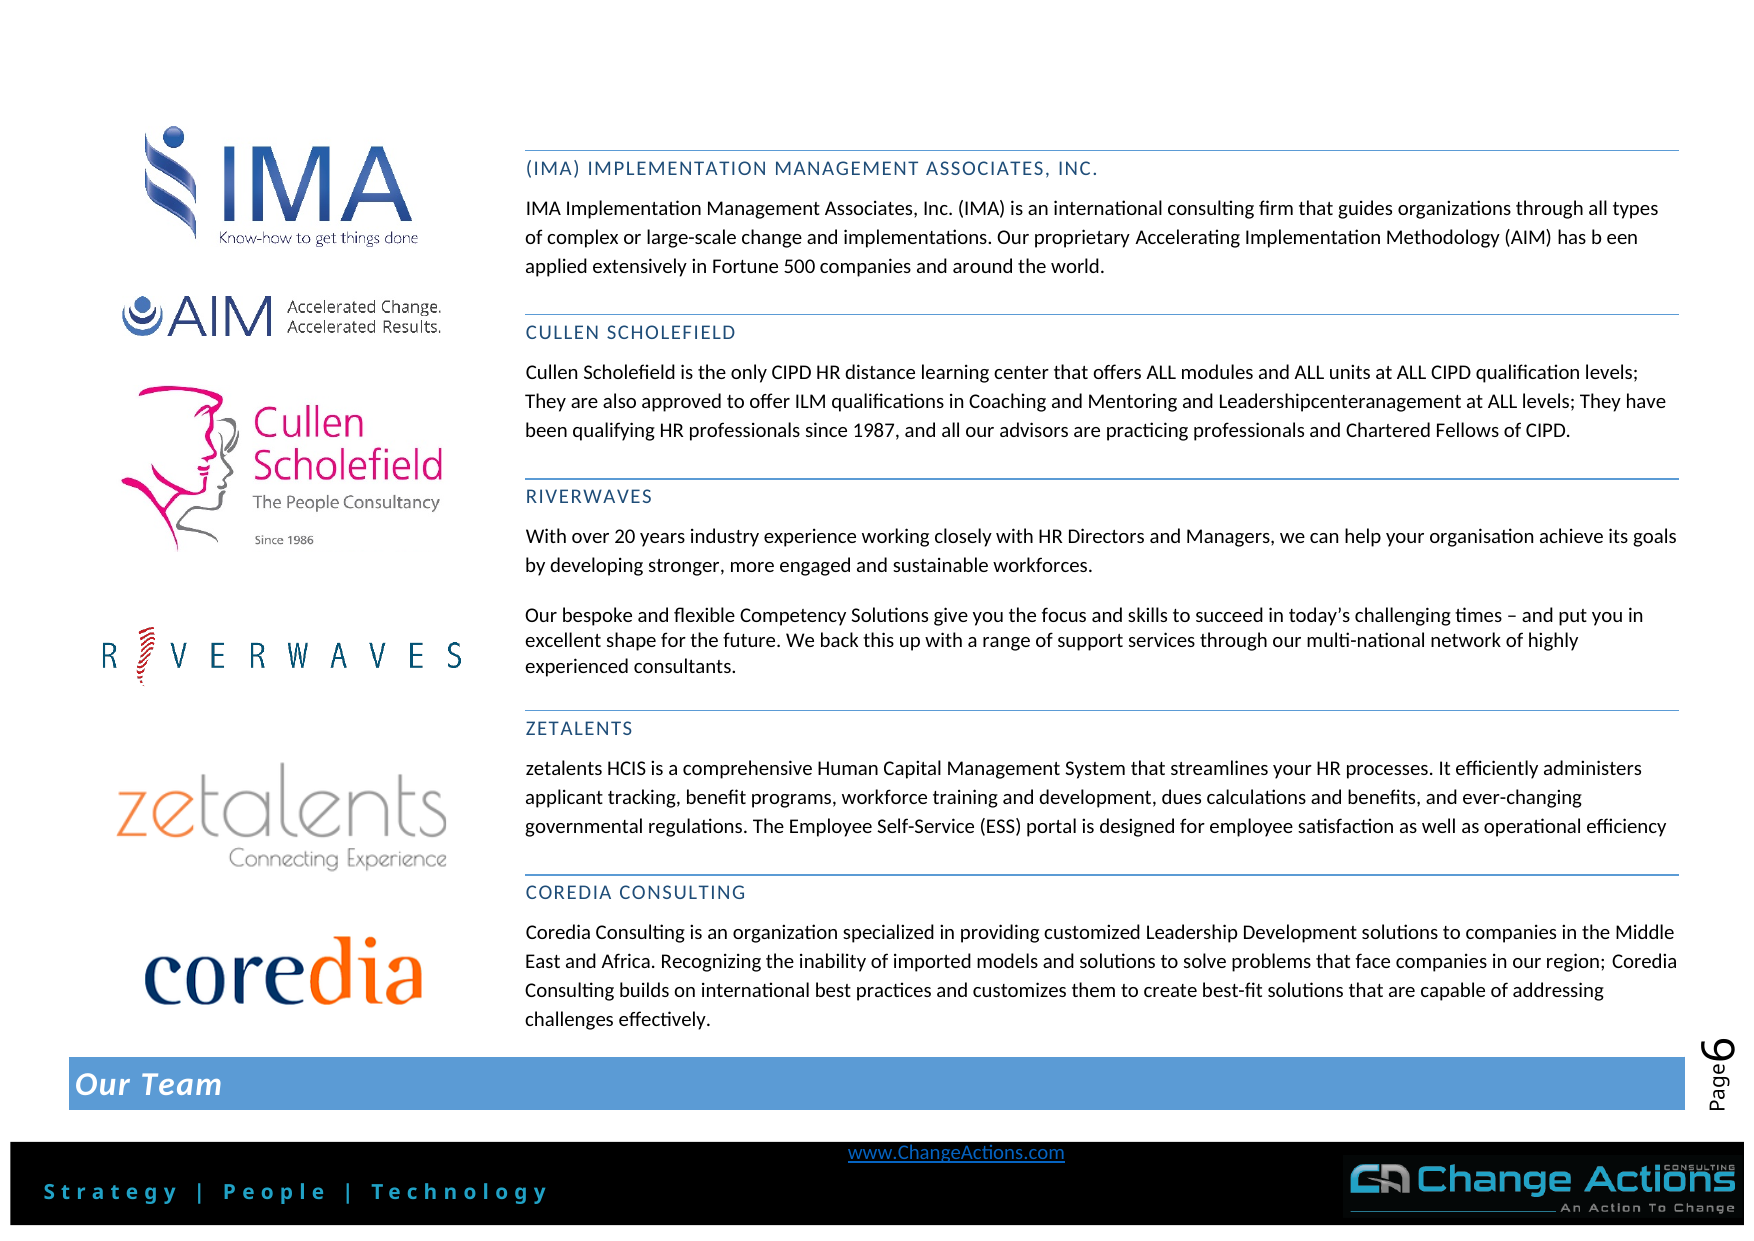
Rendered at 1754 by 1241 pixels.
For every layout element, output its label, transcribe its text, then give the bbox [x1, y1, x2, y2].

subtitle zetalents [525, 711, 1679, 741]
picture [145, 126, 418, 247]
text zetalents HCIS is a comprehensive Human Capital Management System that streamlines your HR processes. It efficiently administers applicant tracking, benefit programs, workforce training and development, dues calculations and benefits, and ever-changing governmental regulations. The Employee Self-Service (ESS) portal is designed for employee satisfaction as well as operational efficiency [525, 755, 1679, 839]
picture [122, 296, 441, 336]
picture [133, 929, 429, 1014]
subtitle Riverwaves [525, 480, 1679, 509]
picture [1342, 1155, 1743, 1218]
subtitle (IMA) Implementation Management Associates, Inc. [525, 151, 1679, 181]
subtitle Coredia Consulting [525, 876, 1679, 905]
picture [77, 601, 485, 712]
text IMA Implementation Management Associates, Inc. (IMA) is an international consulting firm that guides organizations through all types of complex or large-scale change and implementations. Our proprietary Accelerating Implementation Methodology (AIM) has b een applied extensively in Fortune 500 companies and around the world.​ [525, 195, 1679, 279]
text Cullen Scholefield is the only CIPD HR distance learning center that offers ALL modules and ALL units at ALL CIPD qualification levels; They are also approved to offer ILM qualifications in Coaching and Mentoring and Leadershipcenteranagement at ALL levels; They have been qualifying HR professionals since 1987, and all our advisors are practicing professionals and Chartered Fellows of CIPD. [525, 359, 1679, 443]
picture [116, 761, 447, 879]
picture [110, 385, 452, 552]
subtitle Cullen Scholefield [525, 315, 1679, 345]
text Our bespoke and flexible Competency Solutions give you the focus and skills to succeed in today’s challenging times – and put you in excellent shape for the future. We back this up with a range of support services through our multi-national network of highly experienced consultants. [525, 602, 1679, 678]
subtitle Our Team [75, 1063, 1679, 1104]
text With over 20 years industry experience working closely with HR Directors and Managers, we can help your organisation achieve its goals by developing stronger, more engaged and sustainable workforces. [525, 523, 1679, 578]
text Coredia Consulting is an organization specialized in providing customized Leadership Development solutions to companies in the Middle East and Africa. Recognizing the inability of imported models and solutions to solve problems that face companies in our region; Coredia Consulting builds on international best practices and customizes them to create best-fit solutions that are capable of addressing challenges effectively. [525, 919, 1679, 1032]
